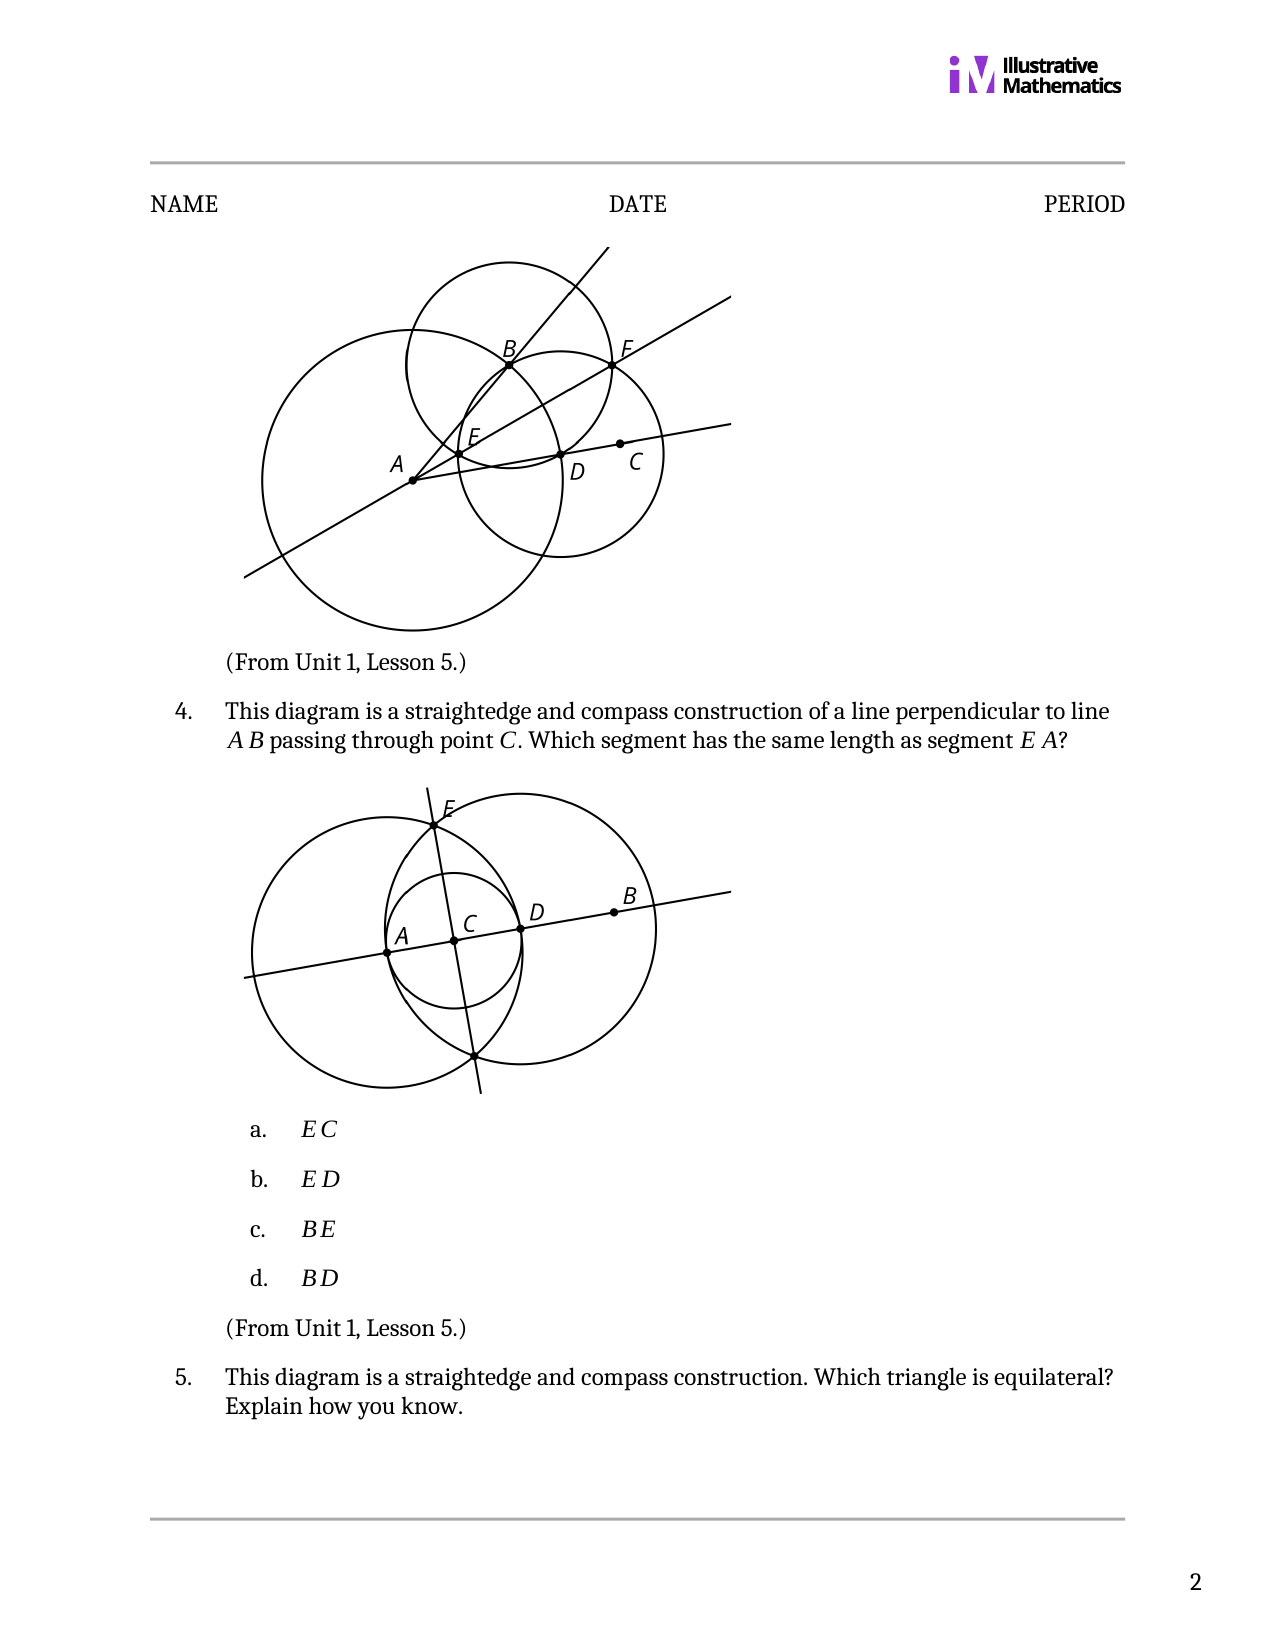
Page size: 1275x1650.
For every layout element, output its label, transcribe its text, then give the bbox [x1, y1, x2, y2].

picture [243, 775, 732, 1106]
list This diagram is a straightedge and compass construction. Which triangle is equilateral? Explain how you know. [175, 1363, 1125, 1421]
list This diagram is a straightedge and compass construction of a line perpendicular to line passing through point . Which segment has the same length as segment ? [175, 697, 1125, 754]
list (From Unit 1, Lesson 5.) [175, 1314, 1125, 1342]
picture [243, 247, 732, 638]
picture [949, 55, 1121, 93]
list (From Unit 1, Lesson 5.) [175, 647, 1125, 676]
